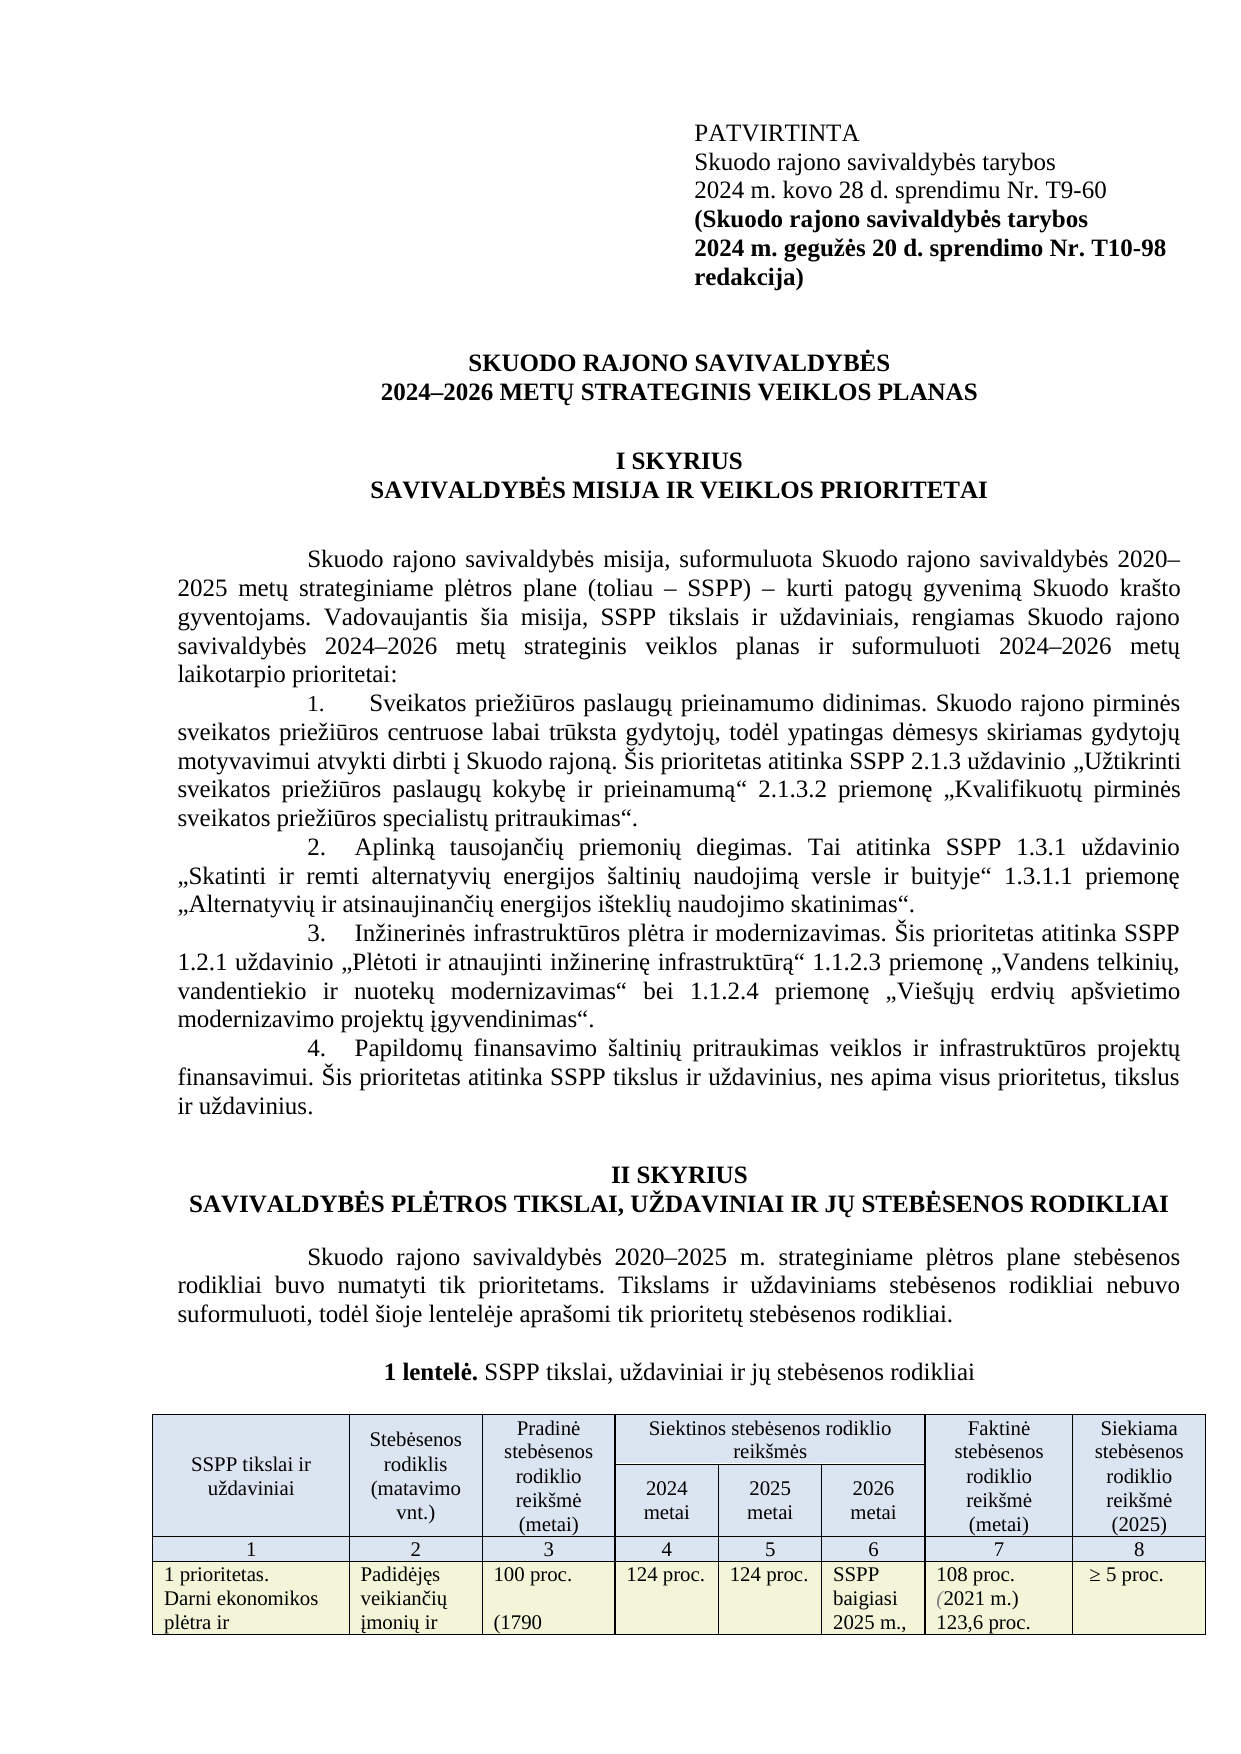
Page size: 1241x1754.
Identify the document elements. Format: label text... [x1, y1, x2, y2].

table_cell ≥ 5 proc. [1073, 1562, 1205, 1634]
table_cell 7 [926, 1537, 1072, 1561]
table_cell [822, 1562, 924, 1634]
text II SKYRIUS [177, 1160, 1181, 1189]
table_header Stebėsenos rodiklis (matavimo vnt.) [350, 1415, 482, 1536]
table_cell 124 proc. [616, 1562, 718, 1634]
text Skuodo rajono savivaldybės misija, suformuluota Skuodo rajono savivaldybės 2020–2025 metų strateginiame plėtros plane (toliau – SSPP) – kurti patogų gyvenimą Skuodo krašto gyventojams. Vadovaujantis šia misija, SSPP tikslais ir uždaviniais, rengiamas Skuodo rajono savivaldybės 2024–2026 metų strateginis veiklos planas ir suformuluoti 2024–2026 metų laikotarpio prioritetai: [177, 544, 1181, 688]
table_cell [926, 1562, 1072, 1634]
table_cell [153, 1562, 349, 1634]
text SAVIVALDYBĖS MISIJA IR VEIKLOS PRIORITETAI [177, 475, 1181, 504]
text I SKYRIUS [177, 446, 1181, 475]
text Skuodo rajono savivaldybės tarybos [694, 147, 1181, 176]
text PATVIRTINTA [694, 118, 1181, 147]
table_cell 8 [1073, 1537, 1205, 1561]
table_header Pradinė stebėsenos rodiklio reikšmė (metai) [483, 1415, 614, 1536]
text SAVIVALDYBĖS PLĖTROS TIKSLAI, UŽDAVINIAI IR JŲ STEBĖSENOS RODIKLIAI [177, 1189, 1181, 1218]
table_header Siektinos stebėsenos rodiklio reikšmės [616, 1415, 924, 1463]
table_cell 1 [153, 1537, 349, 1561]
table_cell 4 [616, 1537, 718, 1561]
table_cell 2024 metai [616, 1465, 718, 1536]
list Aplinką tausojančių priemonių diegimas. Tai atitinka SSPP 1.3.1 uždavinio „Skatinti ir remti alternatyvių energijos šaltinių naudojimą versle ir buityje“ 1.3.1.1 priemonę „Alternatyvių ir atsinaujinančių energijos išteklių naudojimo skatinimas“. [177, 832, 1181, 918]
text SKUODO RAJONO SAVIVALDYBĖS [177, 348, 1181, 377]
text 1 lentelė. SSPP tikslai, uždaviniai ir jų stebėsenos rodikliai [177, 1357, 1181, 1386]
table_cell 3 [483, 1537, 614, 1561]
table_cell 124 proc. [719, 1562, 821, 1634]
text (Skuodo rajono savivaldybės tarybos [694, 204, 1181, 233]
text 2024–2026 METŲ STRATEGINIS VEIKLOS PLANAS [177, 377, 1181, 406]
table_header Siekiama stebėsenos rodiklio reikšmė (2025) [1073, 1415, 1205, 1536]
list Papildomų finansavimo šaltinių pritraukimas veiklos ir infrastruktūros projektų finansavimui. Šis prioritetas atitinka SSPP tikslus ir uždavinius, nes apima visus prioritetus, tikslus ir uždavinius. [177, 1033, 1181, 1119]
table_cell 2025 metai [719, 1465, 821, 1536]
table_cell 5 [719, 1537, 821, 1561]
table_cell 2026 metai [822, 1465, 924, 1536]
text redakcija) [694, 262, 1181, 291]
list Sveikatos priežiūros paslaugų prieinamumo didinimas. Skuodo rajono pirminės sveikatos priežiūros centruose labai trūksta gydytojų, todėl ypatingas dėmesys skiriamas gydytojų motyvavimui atvykti dirbti į Skuodo rajoną. Šis prioritetas atitinka SSPP 2.1.3 uždavinio „Užtikrinti sveikatos priežiūros paslaugų kokybę ir prieinamumą“ 2.1.3.2 priemonę „Kvalifikuotų pirminės sveikatos priežiūros specialistų pritraukimas“. [177, 688, 1181, 832]
list Inžinerinės infrastruktūros plėtra ir modernizavimas. Šis prioritetas atitinka SSPP 1.2.1 uždavinio „Plėtoti ir atnaujinti inžinerinę infrastruktūrą“ 1.1.2.3 priemonę „Vandens telkinių, vandentiekio ir nuotekų modernizavimas“ bei 1.1.2.4 priemonę „Viešųjų erdvių apšvietimo modernizavimo projektų įgyvendinimas“. [177, 918, 1181, 1033]
table_header Faktinė stebėsenos rodiklio reikšmė (metai) [926, 1415, 1072, 1536]
text 2024 m. kovo 28 d. sprendimu Nr. T9-60 [694, 176, 1181, 204]
table_cell 6 [822, 1537, 924, 1561]
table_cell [350, 1562, 482, 1634]
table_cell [483, 1562, 614, 1634]
text Skuodo rajono savivaldybės 2020–2025 m. strateginiame plėtros plane stebėsenos rodikliai buvo numatyti tik prioritetams. Tikslams ir uždaviniams stebėsenos rodikliai nebuvo suformuluoti, todėl šioje lentelėje aprašomi tik prioritetų stebėsenos rodikliai. [177, 1242, 1181, 1328]
table_cell 2 [350, 1537, 482, 1561]
text 2024 m. gegužės 20 d. sprendimo Nr. T10-98 [694, 233, 1181, 262]
table_header SSPP tikslai ir uždaviniai [153, 1415, 349, 1536]
